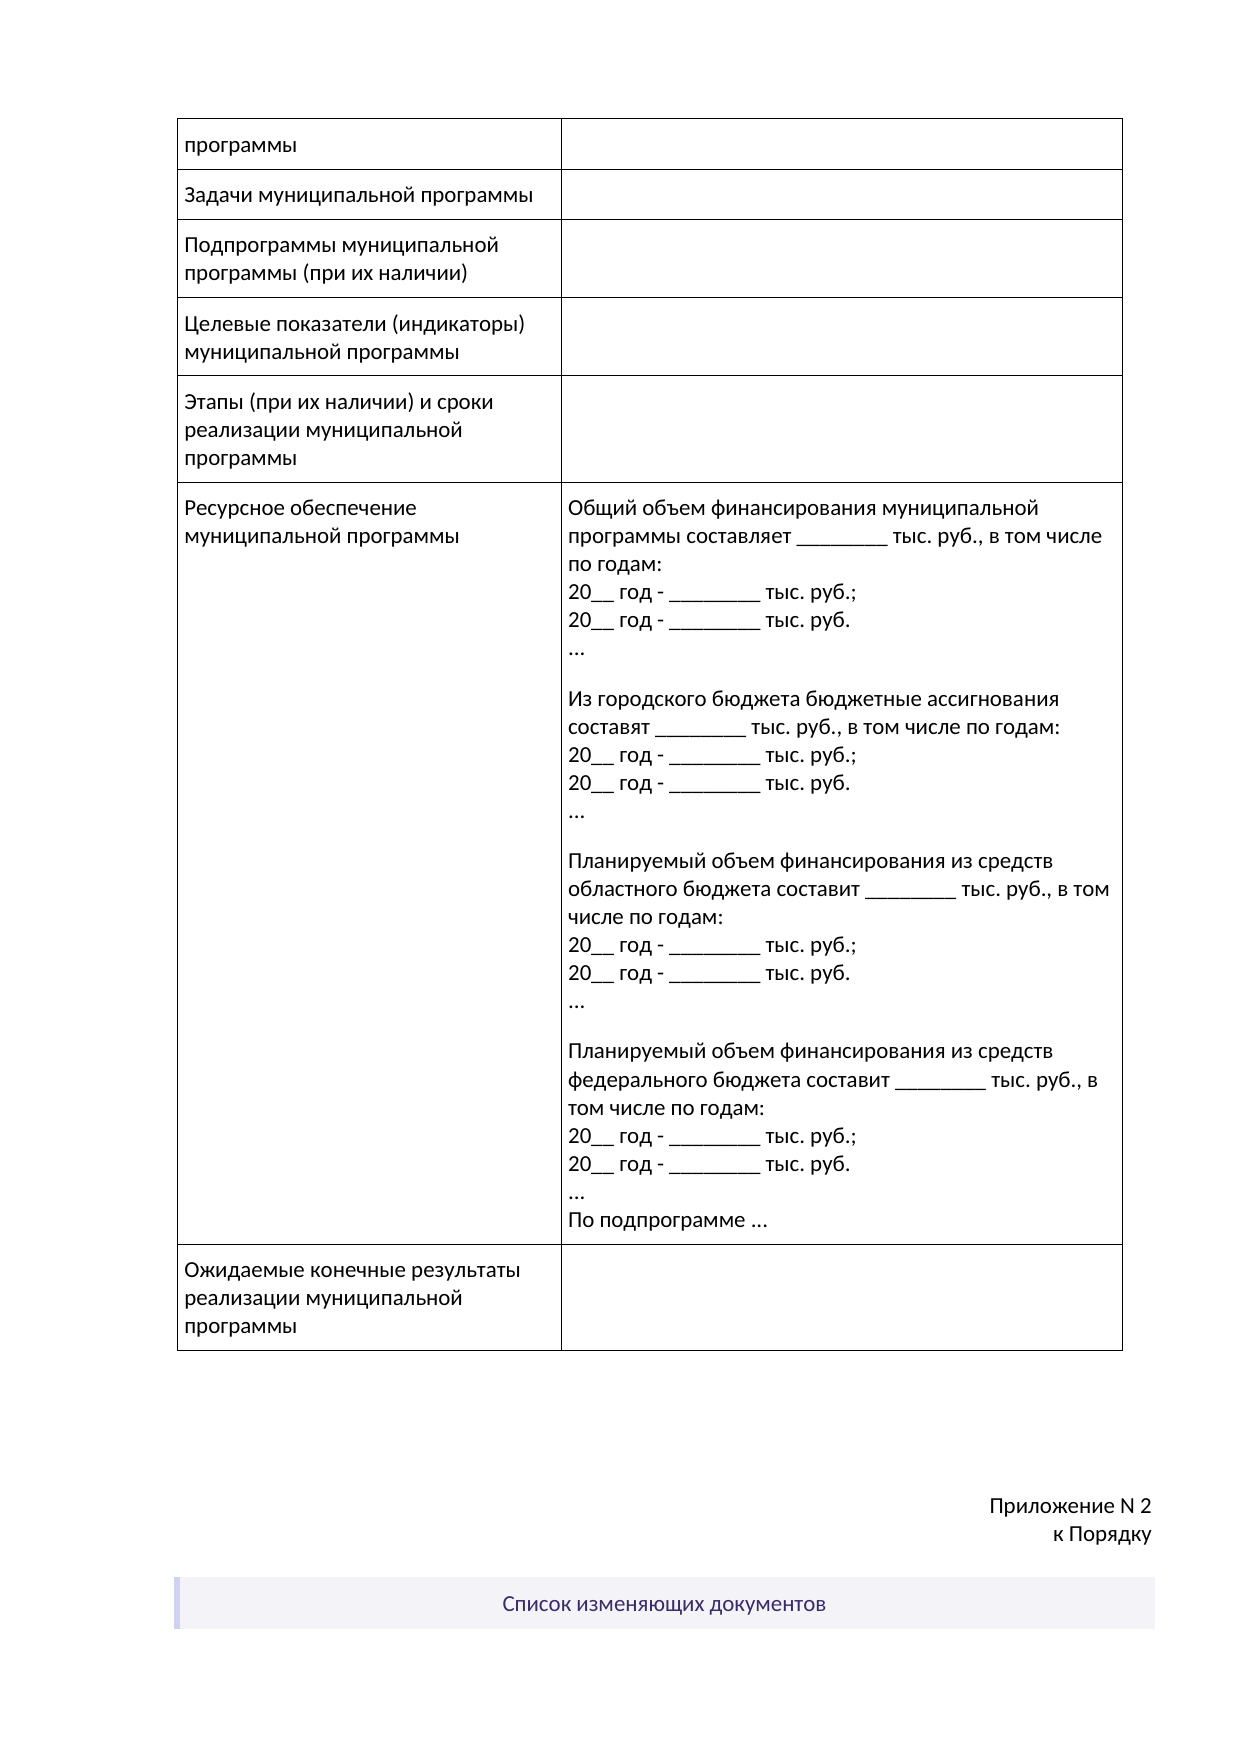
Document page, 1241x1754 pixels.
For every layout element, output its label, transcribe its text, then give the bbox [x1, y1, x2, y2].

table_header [180, 1577, 1149, 1629]
text Приложение N 2 [177, 1491, 1152, 1519]
table_cell Целевые показатели (индикаторы) муниципальной программы [178, 298, 561, 375]
table_cell Планируемый объем финансирования из средств федерального бюджета составит ________ тыс. руб., в том числе по годам: 20__ год - ________ тыс. руб.; 20__ год - ________ тыс. руб. ... По подпрограмме ... [562, 1025, 1122, 1243]
table_cell [562, 298, 1122, 375]
table_cell [562, 119, 1122, 168]
table_cell Этапы (при их наличии) и сроки реализации муниципальной программы [178, 376, 561, 482]
table_cell [562, 220, 1122, 297]
table_cell [562, 376, 1122, 482]
table_cell Общий объем финансирования муниципальной программы составляет ________ тыс. руб., в том числе по годам: 20__ год - ________ тыс. руб.; 20__ год - ________ тыс. руб. ... [562, 483, 1122, 672]
table_cell Ресурсное обеспечение муниципальной программы [178, 483, 561, 1243]
table_cell Ожидаемые конечные результаты реализации муниципальной программы [178, 1245, 561, 1350]
table_cell [562, 170, 1122, 219]
table_cell Из городского бюджета бюджетные ассигнования составят ________ тыс. руб., в том числе по годам: 20__ год - ________ тыс. руб.; 20__ год - ________ тыс. руб. ... [562, 672, 1122, 834]
table_cell [562, 1245, 1122, 1350]
table_cell Планируемый объем финансирования из средств областного бюджета составит ________ тыс. руб., в том числе по годам: 20__ год - ________ тыс. руб.; 20__ год - ________ тыс. руб. ... [562, 835, 1122, 1025]
table_cell Задачи муниципальной программы [178, 170, 561, 219]
table_cell Подпрограммы муниципальной программы (при их наличии) [178, 220, 561, 297]
text к Порядку [177, 1519, 1152, 1547]
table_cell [178, 119, 561, 168]
